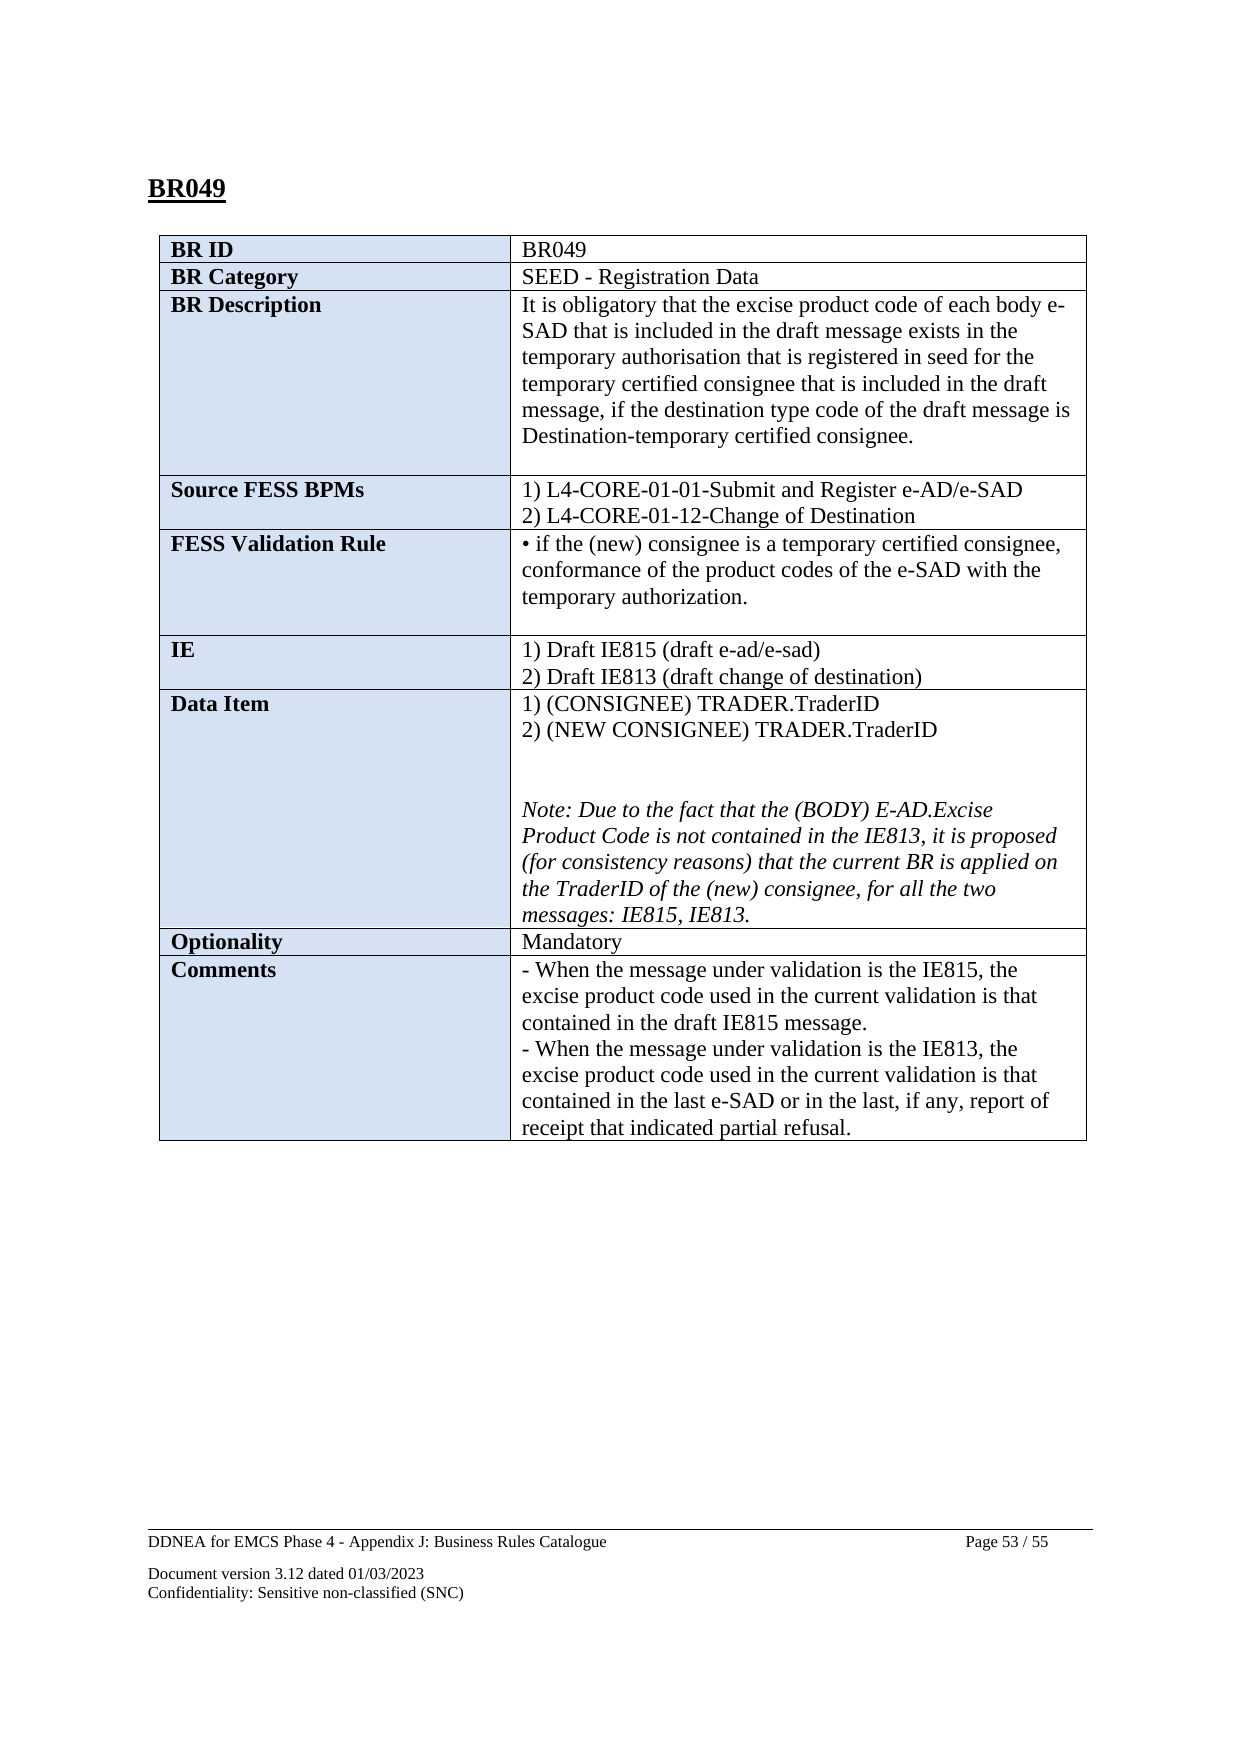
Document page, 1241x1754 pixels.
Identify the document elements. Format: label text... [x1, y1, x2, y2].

text BR049 [148, 173, 1093, 204]
table_cell BR Description [160, 291, 510, 475]
table_cell Source FESS BPMs [160, 476, 510, 529]
table_cell - When the message under validation is the IE815, the excise product code used in the current validation is that contained in the draft IE815 message. - When the message under validation is the IE813, the excise product code used in the current validation is that contained in the last e-SAD or in the last, if any, report of receipt that indicated partial refusal. [511, 956, 1086, 1140]
table_cell Data Item [160, 690, 510, 927]
table_cell It is obligatory that the excise product code of each body e-SAD that is included in the draft message exists in the temporary authorisation that is registered in seed for the temporary certified consignee that is included in the draft message, if the destination type code of the draft message is Destination-temporary certified consignee. [511, 291, 1086, 475]
table_cell 1) (CONSIGNEE) TRADER.TraderID 2) (NEW CONSIGNEE) TRADER.TraderID Note: Due to the fact that the (BODY) E-AD.Excise Product Code is not contained in the IE813, it is proposed (for consistency reasons) that the current BR is applied on the TraderID of the (new) consignee, for all the two messages: IE815, IE813. [511, 690, 1086, 927]
table_cell Comments [160, 956, 510, 1140]
table_cell 1) L4-CORE-01-01-Submit and Register e-AD/e-SAD 2) L4-CORE-01-12-Change of Destination [511, 476, 1086, 529]
table_cell SEED - Registration Data [511, 263, 1086, 290]
table_cell Mandatory [511, 929, 1086, 955]
table_cell FESS Validation Rule [160, 530, 510, 635]
table_header BR ID [160, 236, 510, 262]
table_cell • if the (new) consignee is a temporary certified consignee, conformance of the product codes of the e-SAD with the temporary authorization. [511, 530, 1086, 635]
table_cell IE [160, 636, 510, 689]
table_cell BR Category [160, 263, 510, 290]
table_cell 1) Draft IE815 (draft e-ad/e-sad) 2) Draft IE813 (draft change of destination) [511, 636, 1086, 689]
table_header BR049 [511, 236, 1086, 262]
table_cell Optionality [160, 929, 510, 955]
